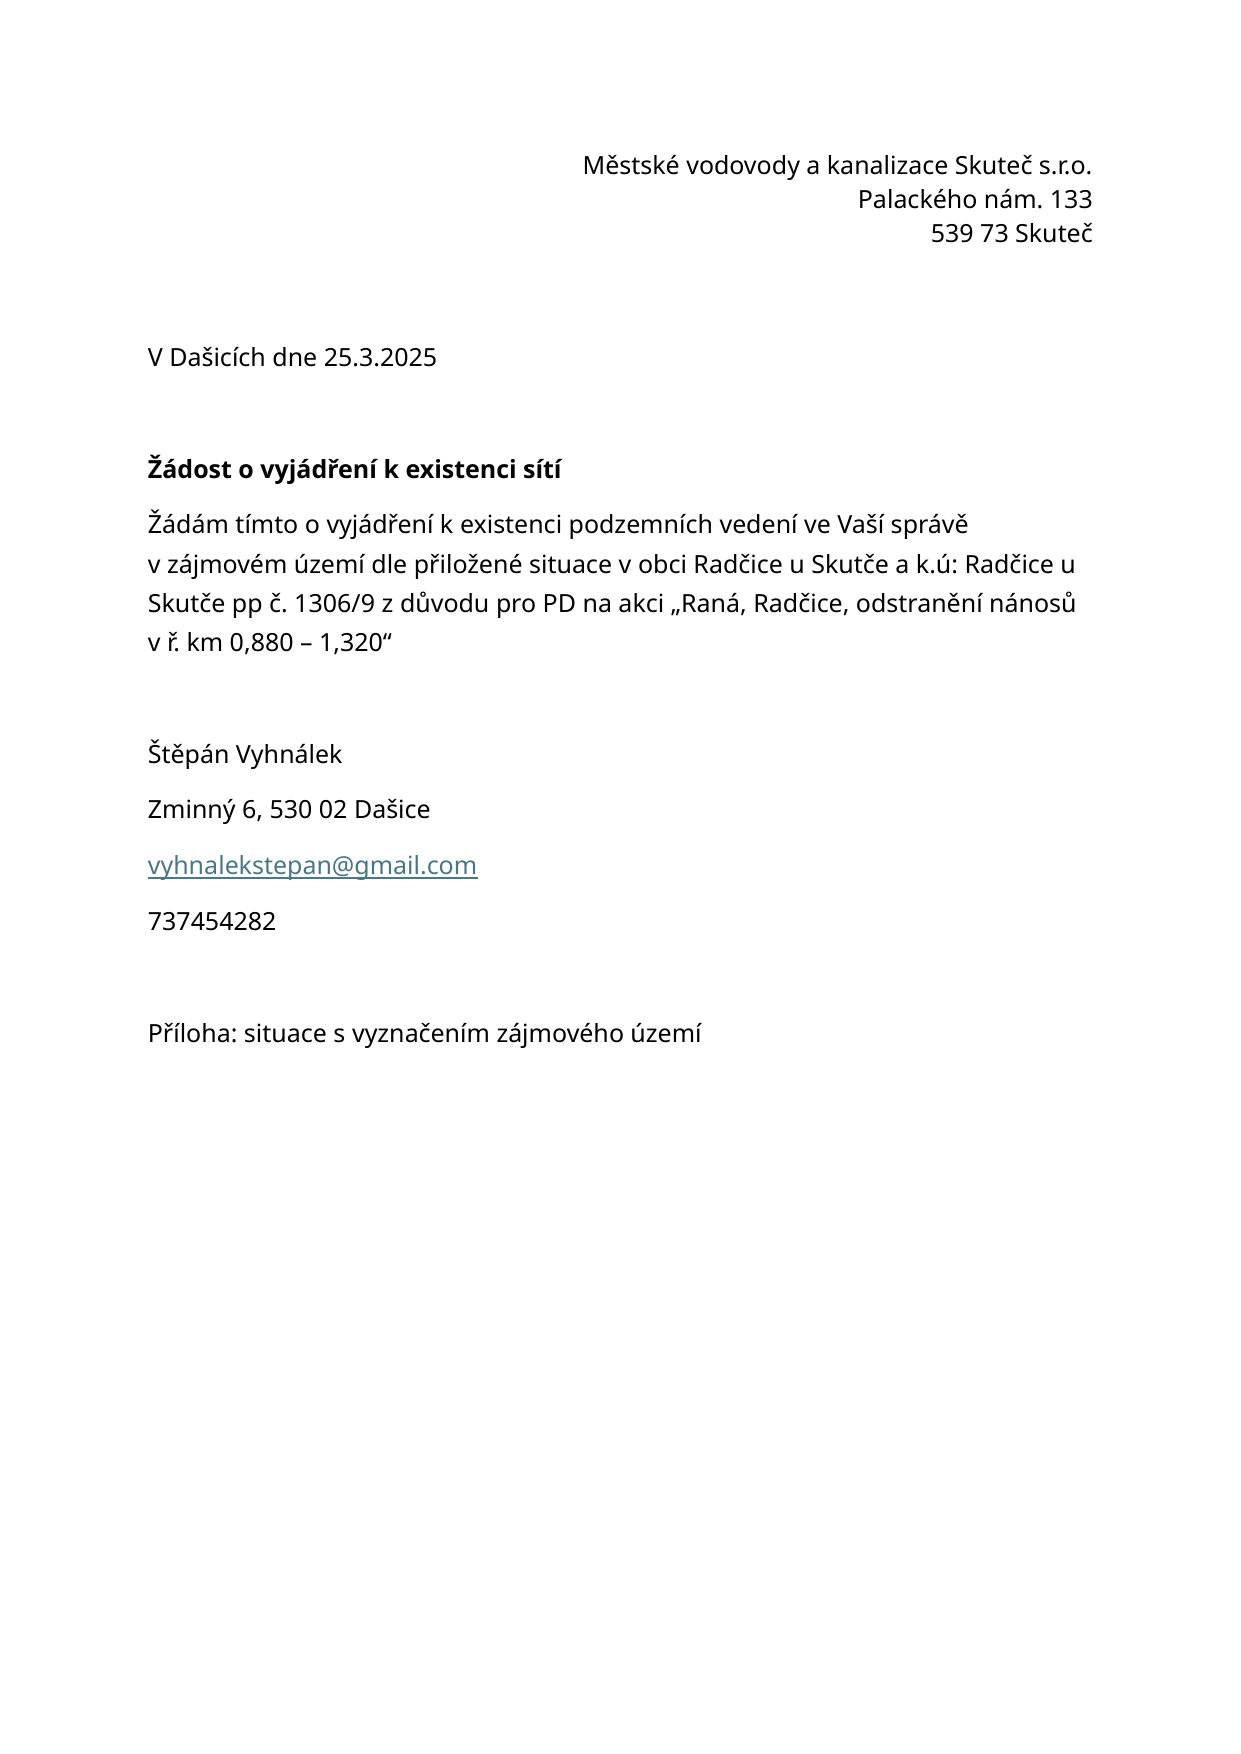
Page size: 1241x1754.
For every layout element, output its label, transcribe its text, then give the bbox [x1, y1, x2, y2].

text Příloha: situace s vyznačením zájmového území [148, 1016, 1093, 1049]
text 737454282 [148, 904, 1093, 938]
text Žádost o vyjádření k existenci sítí [148, 451, 1093, 485]
text Žádám tímto o vyjádření k existenci podzemních vedení ve Vaší správě v zájmovém území dle přiložené situace v obci Radčice u Skutče a k.ú: Radčice u Skutče pp č. 1306/9 z důvodu pro PD na akci „Raná, Radčice, odstranění nánosů v ř. km 0,880 – 1,320“ [148, 507, 1093, 659]
text Městské vodovody a kanalizace Skuteč s.r.o. [148, 148, 1093, 182]
text vyhnalekstepan@gmail.com [148, 848, 1093, 882]
text Palackého nám. 133 [148, 182, 1093, 216]
text V Dašicích dne 25.3.2025 [148, 340, 1093, 374]
text Štěpán Vyhnálek [148, 736, 1093, 770]
text Zminný 6, 530 02 Dašice [148, 792, 1093, 826]
text 539 73 Skuteč [148, 216, 1093, 250]
